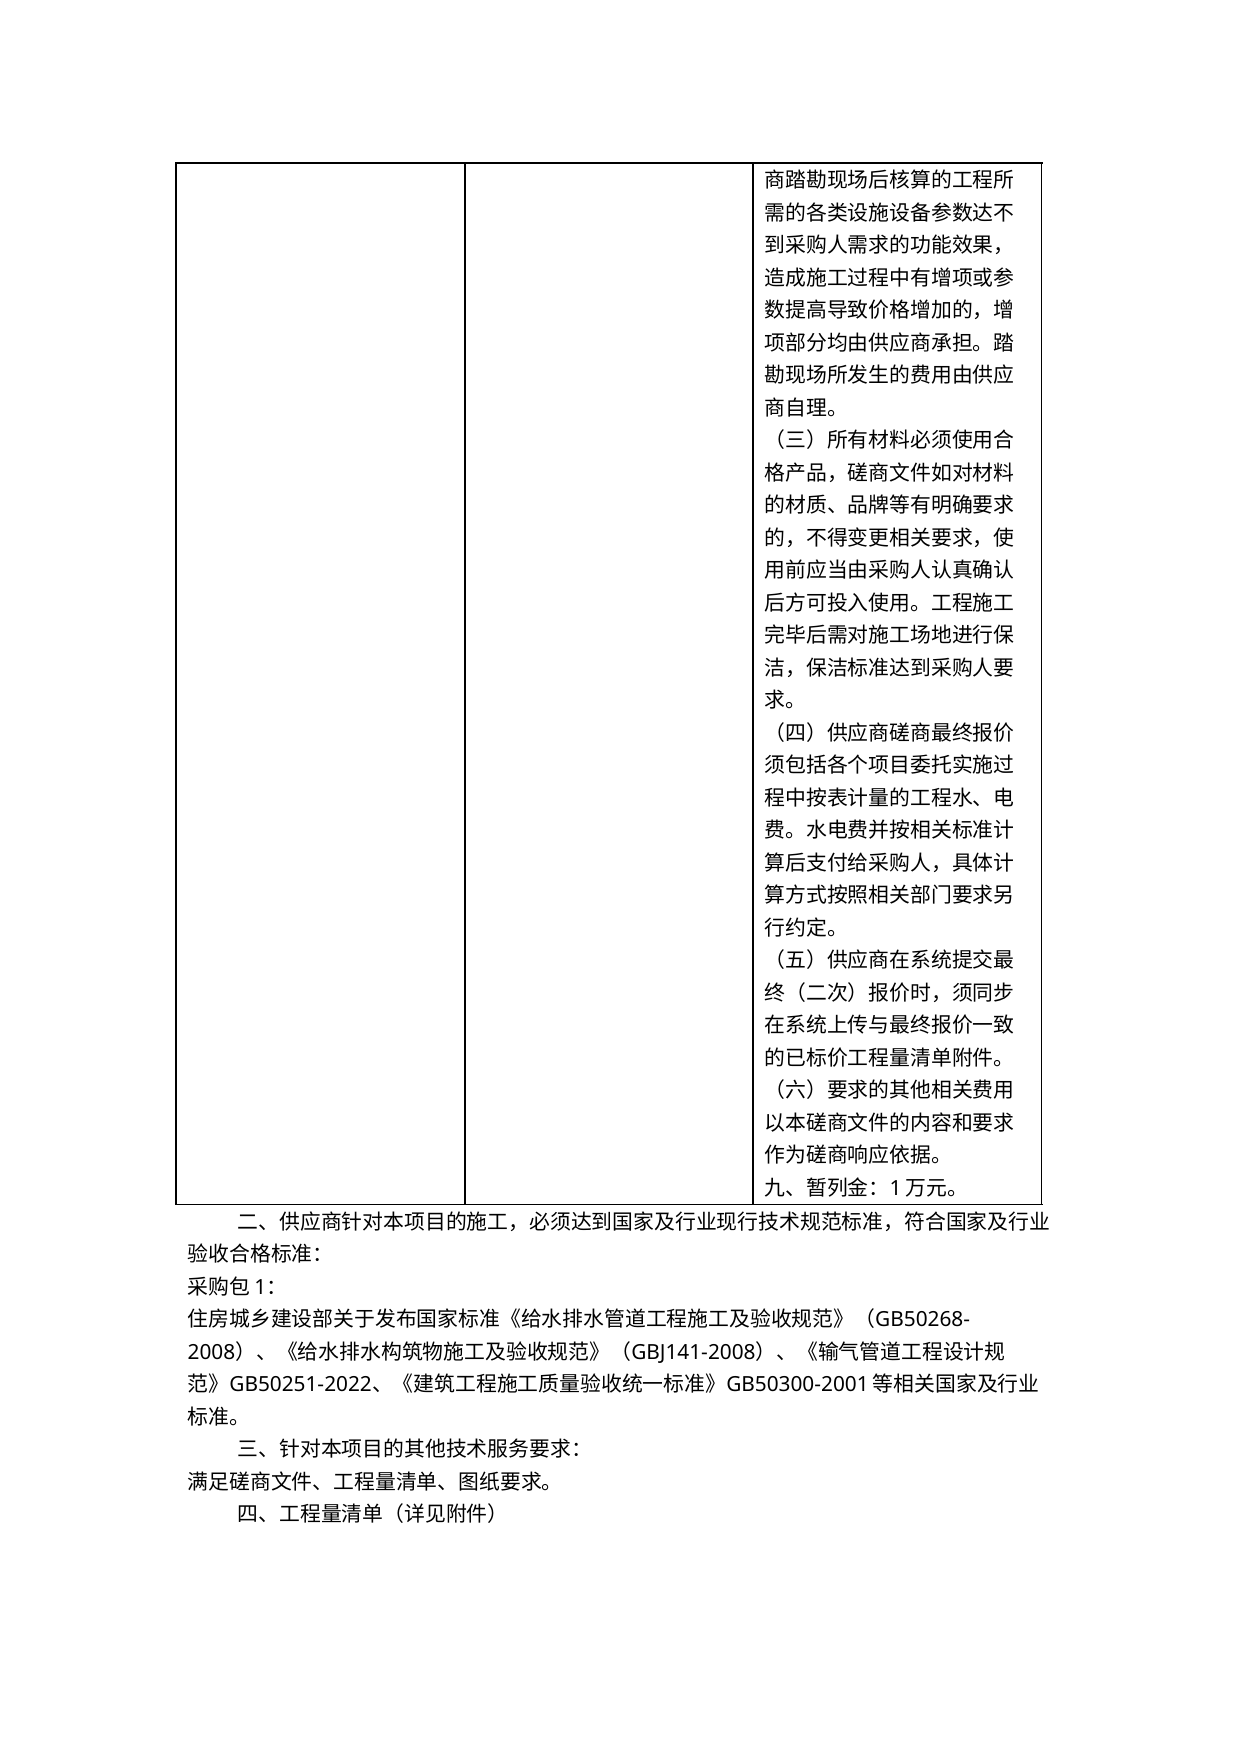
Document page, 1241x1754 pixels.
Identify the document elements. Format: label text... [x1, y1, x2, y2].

table_cell [466, 164, 752, 1203]
text 住房城乡建设部关于发布国家标准《给水排水管道工程施工及验收规范》（GB50268-2008）、《给水排水构筑物施工及验收规范》（GBJ141-2008）、《输气管道工程设计规范》GB50251-2022、《建筑工程施工质量验收统一标准》GB50300-2001等相关国家及行业标准。 [187, 1303, 1053, 1433]
text 三、针对本项目的其他技术服务要求： [187, 1433, 1053, 1465]
text 四、工程量清单（详见附件） [187, 1498, 1053, 1530]
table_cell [754, 164, 1041, 1203]
table_cell 1 [177, 164, 464, 1203]
text 二、供应商针对本项目的施工，必须达到国家及行业现行技术规范标准，符合国家及行业验收合格标准： [187, 1205, 1053, 1270]
text 满足磋商文件、工程量清单、图纸要求。 [187, 1465, 1053, 1498]
text 采购包1： [187, 1270, 1053, 1303]
